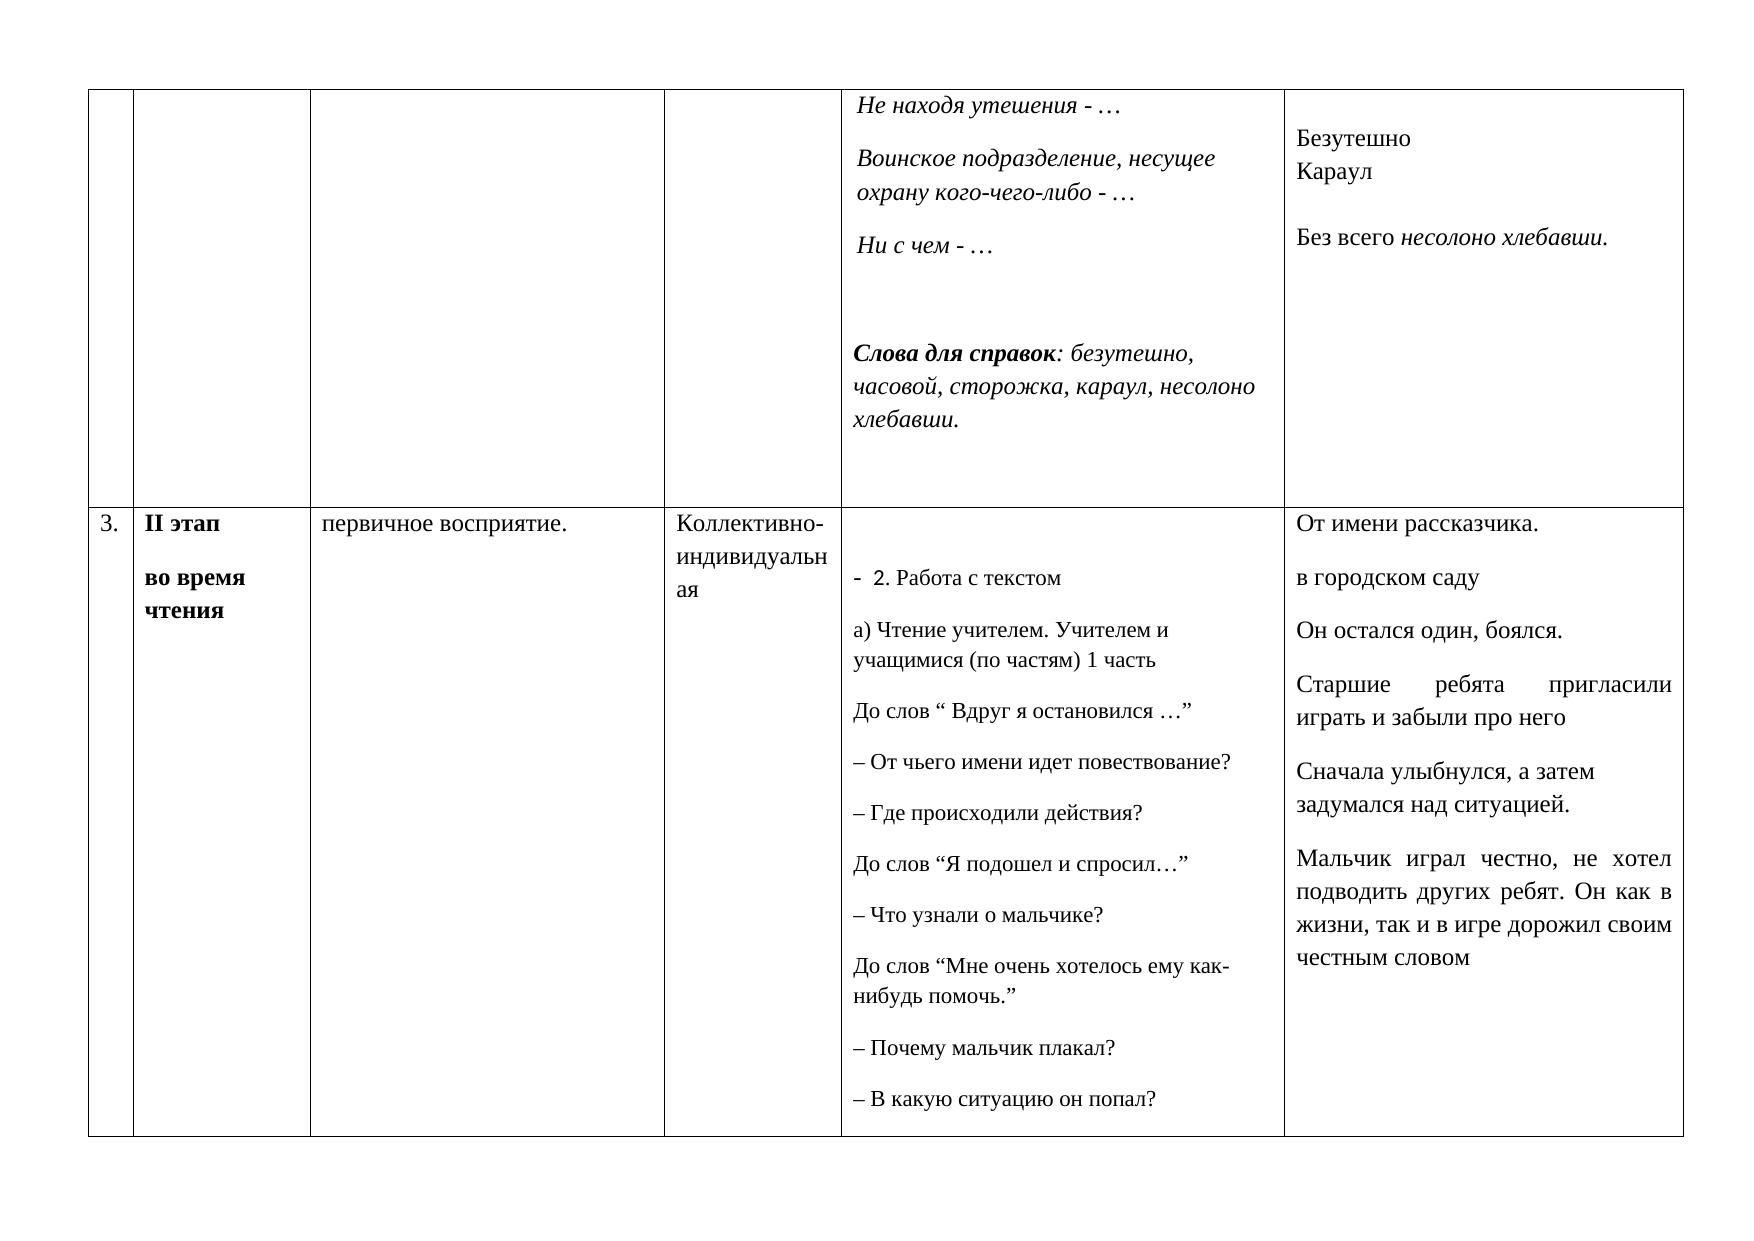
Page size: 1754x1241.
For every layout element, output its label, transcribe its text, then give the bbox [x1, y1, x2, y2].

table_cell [1285, 508, 1683, 1136]
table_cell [842, 90, 1284, 507]
table_cell 2 [89, 90, 133, 507]
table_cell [311, 90, 664, 507]
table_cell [1285, 90, 1683, 507]
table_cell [665, 508, 841, 1136]
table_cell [134, 90, 310, 507]
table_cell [311, 508, 664, 1136]
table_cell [665, 90, 841, 507]
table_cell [842, 508, 1284, 1136]
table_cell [134, 508, 310, 1136]
table_cell 3. [89, 508, 133, 1136]
